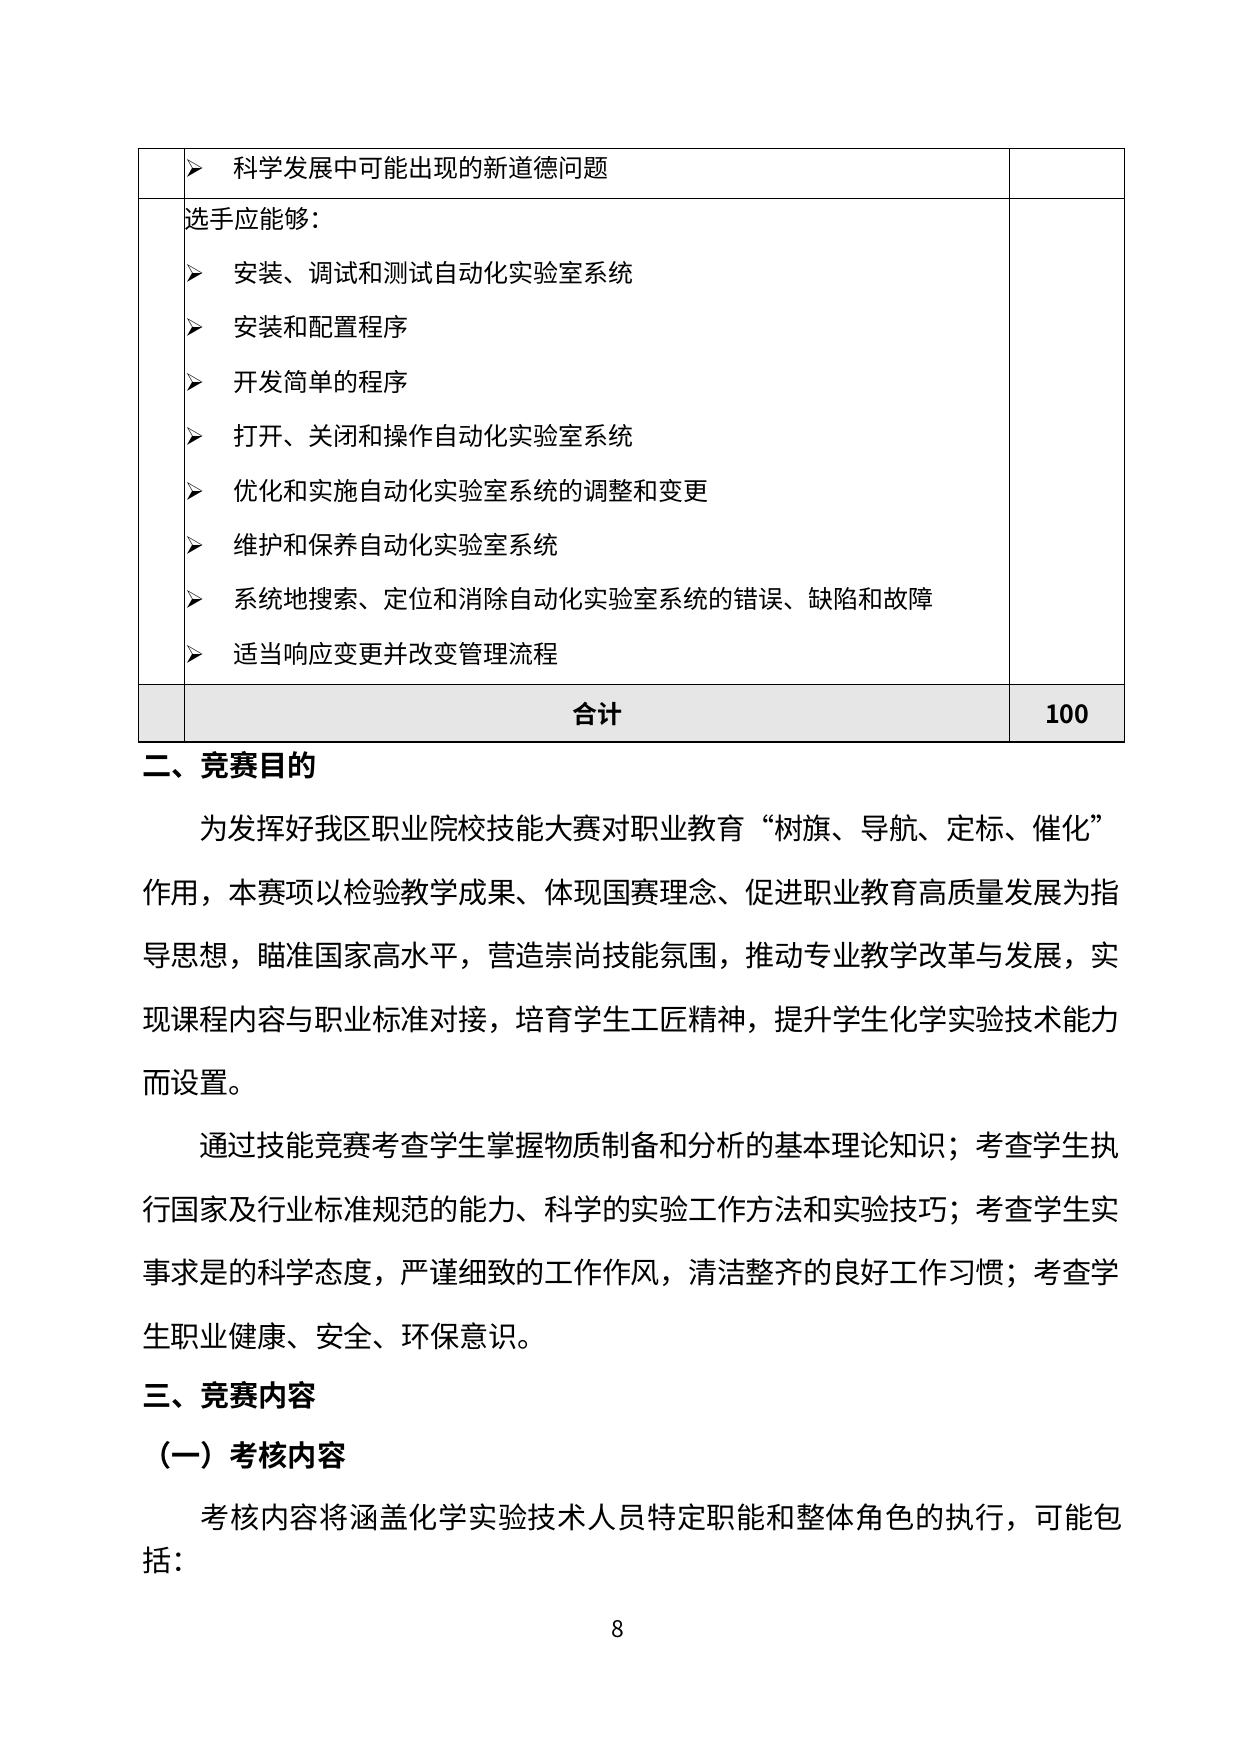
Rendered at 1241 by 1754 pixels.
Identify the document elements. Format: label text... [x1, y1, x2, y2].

table_cell 100 [1010, 685, 1124, 741]
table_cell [185, 149, 1009, 198]
table_cell 合计 [185, 685, 1009, 741]
table_cell [139, 199, 184, 683]
text 为发挥好我区职业院校技能大赛对职业教育“树旗、导航、定标、催化”作用，本赛项以检验教学成果、体现国赛理念、促进职业教育高质量发展为指导思想，瞄准国家高水平，营造崇尚技能氛围，推动专业教学改革与发展，实现课程内容与职业标准对接，培育学生工匠精神，提升学生化学实验技术能力而设置。 [142, 806, 1122, 1102]
table_cell [139, 685, 184, 741]
table_cell [139, 149, 184, 198]
subtitle 二、竞赛目的 [142, 743, 1122, 785]
text 考核内容将涵盖化学实验技术人员特定职能和整体角色的执行，可能包括： [142, 1495, 1124, 1579]
table_cell 选手应能够： 安装、调试和测试自动化实验室系统 安装和配置程序 开发简单的程序 打开、关闭和操作自动化实验室系统 优化和实施自动化实验室系统的调整和变更 维护和保养自动化实验室系统 系统地搜索、定位和消除自动化实验室系统的错误、缺陷和故障 适当响应变更并改变管理流程 [185, 199, 1009, 683]
text 通过技能竞赛考查学生掌握物质制备和分析的基本理论知识；考查学生执行国家及行业标准规范的能力、科学的实验工作方法和实验技巧；考查学生实事求是的科学态度，严谨细致的工作作风，清洁整齐的良好工作习惯；考查学生职业健康、安全、环保意识。 [142, 1123, 1122, 1356]
subtitle 三、竞赛内容 [142, 1377, 1124, 1414]
table_cell [1010, 199, 1124, 683]
table_cell [1010, 149, 1124, 198]
text （一）考核内容 [142, 1433, 1124, 1475]
